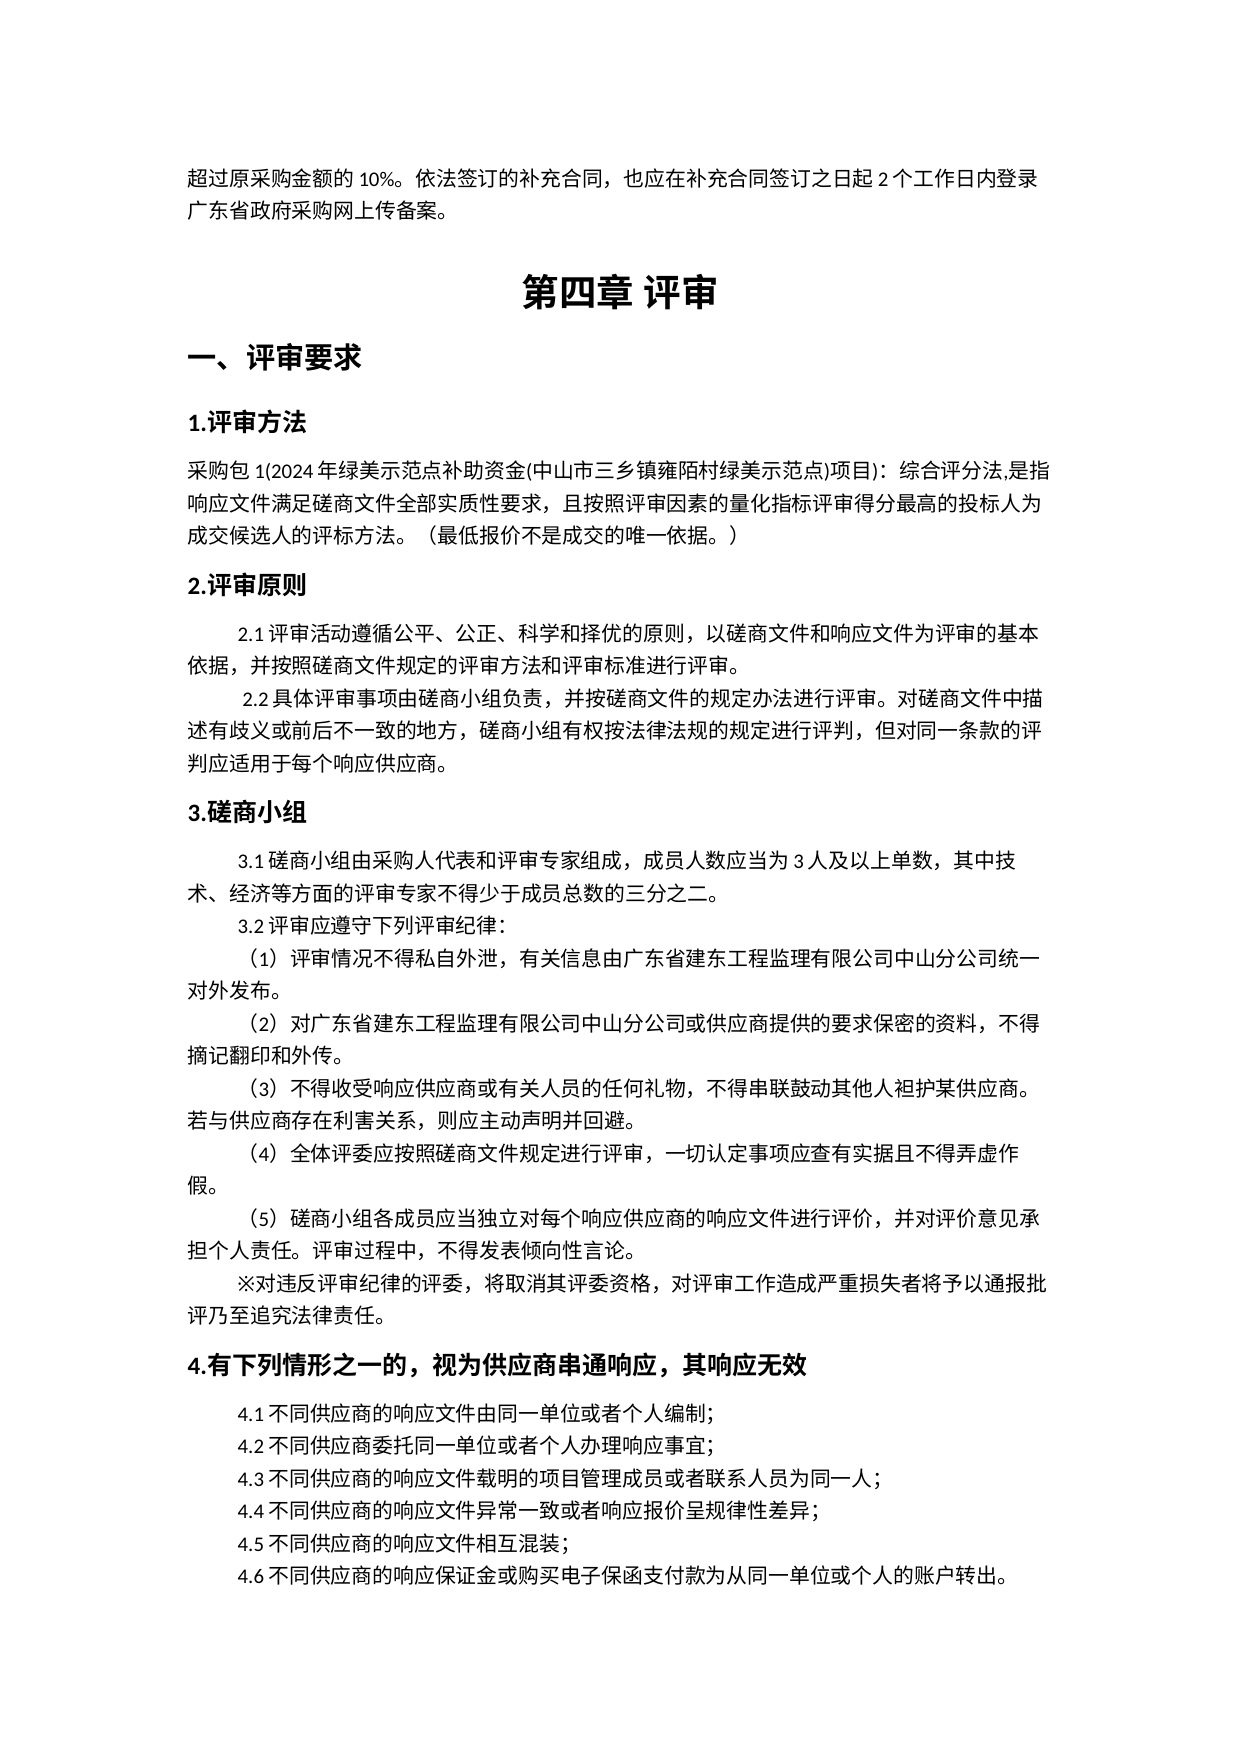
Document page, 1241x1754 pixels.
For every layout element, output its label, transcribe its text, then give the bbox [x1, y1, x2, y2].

text （2）对广东省建东工程监理有限公司中山分公司或供应商提供的要求保密的资料，不得摘记翻印和外传。 [187, 1007, 1053, 1072]
text （4）全体评委应按照磋商文件规定进行评审，一切认定事项应查有实据且不得弄虚作假。 [187, 1137, 1053, 1202]
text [187, 162, 1053, 227]
text 4.6不同供应商的响应保证金或购买电子保函支付款为从同一单位或个人的账户转出。 [187, 1559, 1053, 1592]
text 4.有下列情形之一的，视为供应商串通响应，其响应无效 [187, 1332, 1053, 1397]
text 4.4不同供应商的响应文件异常一致或者响应报价呈规律性差异； [187, 1494, 1053, 1527]
text 4.5不同供应商的响应文件相互混装； [187, 1527, 1053, 1559]
text （3）不得收受响应供应商或有关人员的任何礼物，不得串联鼓动其他人袒护某供应商。若与供应商存在利害关系，则应主动声明并回避。 [187, 1072, 1053, 1137]
text 3.磋商小组 [187, 779, 1053, 844]
text 一、评审要求 [187, 324, 1053, 389]
text 4.3不同供应商的响应文件载明的项目管理成员或者联系人员为同一人； [187, 1462, 1053, 1494]
text 4.1不同供应商的响应文件由同一单位或者个人编制； [187, 1397, 1053, 1429]
text 2.评审原则 [187, 552, 1053, 617]
text 第四章 评审 [187, 259, 1053, 324]
text 3.2评审应遵守下列评审纪律： [187, 909, 1053, 942]
text （5）磋商小组各成员应当独立对每个响应供应商的响应文件进行评价，并对评价意见承担个人责任。评审过程中，不得发表倾向性言论。 [187, 1202, 1053, 1267]
text 3.1磋商小组由采购人代表和评审专家组成，成员人数应当为3人及以上单数，其中技术、经济等方面的评审专家不得少于成员总数的三分之二。 [187, 844, 1053, 909]
text 1.评审方法 [187, 389, 1053, 454]
text （1）评审情况不得私自外泄，有关信息由广东省建东工程监理有限公司中山分公司统一对外发布。 [187, 942, 1053, 1007]
text 2.1评审活动遵循公平、公正、科学和择优的原则，以磋商文件和响应文件为评审的基本依据，并按照磋商文件规定的评审方法和评审标准进行评审。 [187, 617, 1053, 682]
text 2.2具体评审事项由磋商小组负责，并按磋商文件的规定办法进行评审。对磋商文件中描述有歧义或前后不一致的地方，磋商小组有权按法律法规的规定进行评判，但对同一条款的评判应适用于每个响应供应商。 [187, 682, 1053, 779]
text 采购包1(2024年绿美示范点补助资金(中山市三乡镇雍陌村绿美示范点)项目)：综合评分法,是指响应文件满足磋商文件全部实质性要求，且按照评审因素的量化指标评审得分最高的投标人为成交候选人的评标方法。（最低报价不是成交的唯一依据。） [187, 454, 1053, 552]
text 4.2不同供应商委托同一单位或者个人办理响应事宜； [187, 1429, 1053, 1462]
text ※对违反评审纪律的评委，将取消其评委资格，对评审工作造成严重损失者将予以通报批评乃至追究法律责任。 [187, 1267, 1053, 1332]
